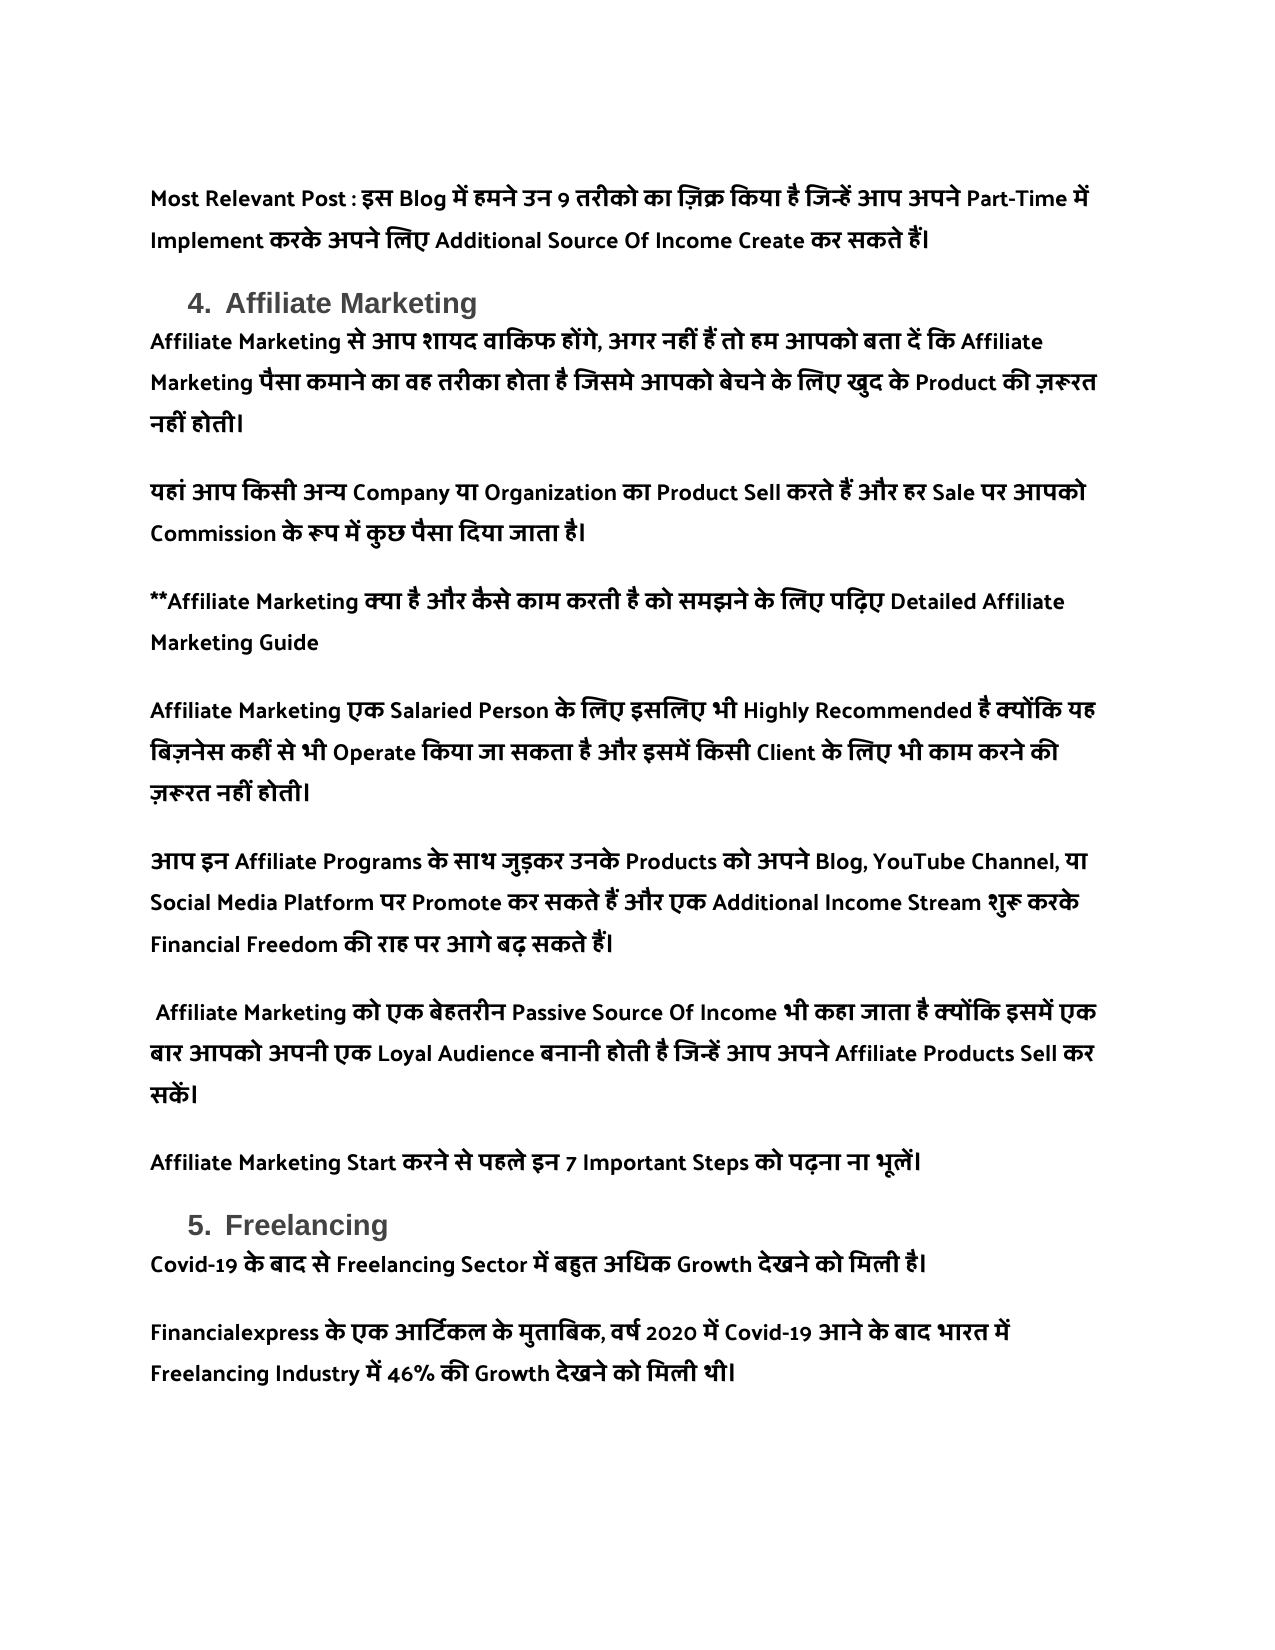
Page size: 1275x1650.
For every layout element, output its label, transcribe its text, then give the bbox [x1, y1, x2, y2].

subtitle Freelancing [187, 1208, 1125, 1242]
subtitle Affiliate Marketing [187, 286, 1125, 319]
